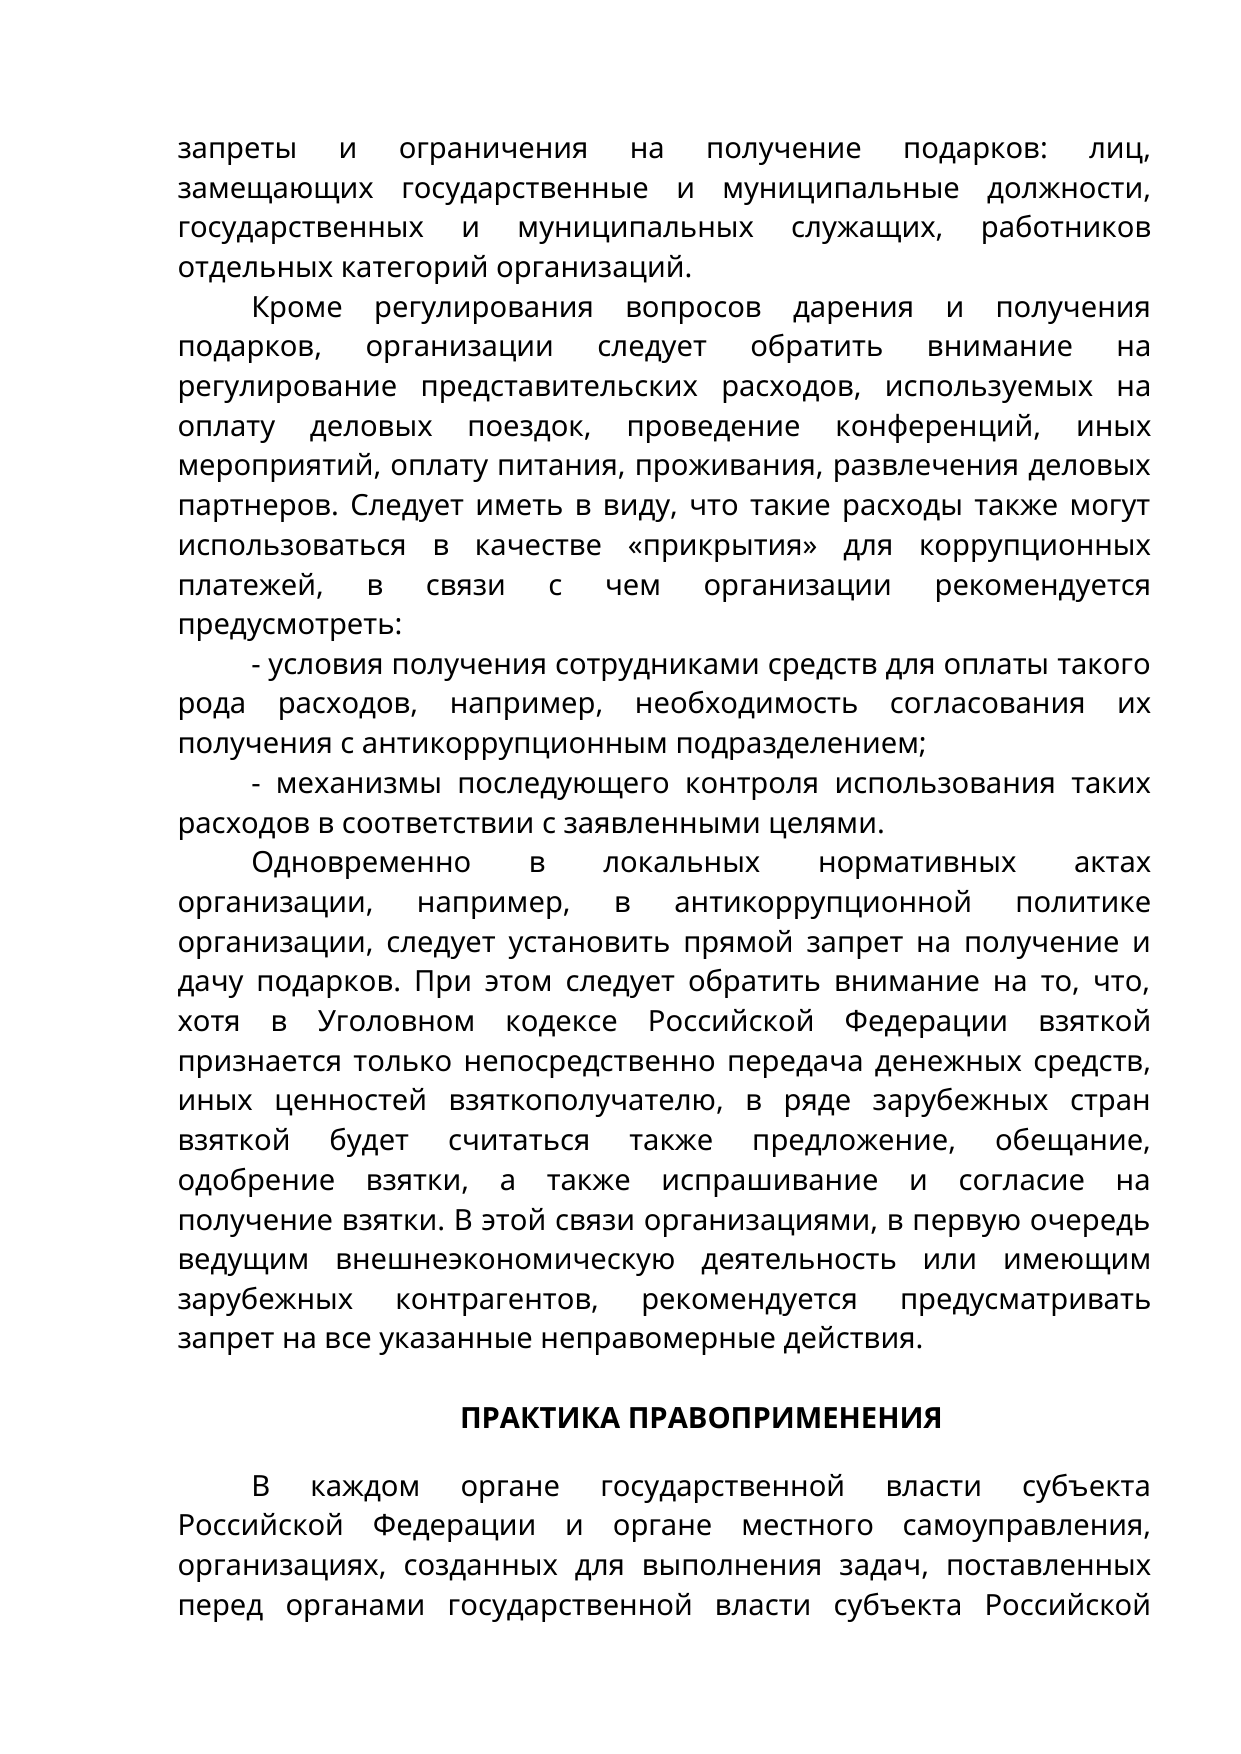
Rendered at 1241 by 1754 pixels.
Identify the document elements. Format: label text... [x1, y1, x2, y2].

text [177, 127, 1152, 286]
text - условия получения сотрудниками средств для оплаты такого рода расходов, например, необходимость согласования их получения с антикоррупционным подразделением; [177, 643, 1152, 762]
text Одновременно в локальных нормативных актах организации, например, в антикоррупционной политике организации, следует установить прямой запрет на получение и дачу подарков. При этом следует обратить внимание на то, что, хотя в Уголовном кодексе Российской Федерации взяткой признается только непосредственно передача денежных средств, иных ценностей взяткополучателю, в ряде зарубежных стран взяткой будет считаться также предложение, обещание, одобрение взятки, а также испрашивание и согласие на получение взятки. В этой связи организациями, в первую очередь ведущим внешнеэкономическую деятельность или имеющим зарубежных контрагентов, рекомендуется предусматривать запрет на все указанные неправомерные действия. [177, 842, 1152, 1357]
text - механизмы последующего контроля использования таких расходов в соответствии с заявленными целями. [177, 762, 1152, 842]
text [177, 1465, 1152, 1624]
text ПРАКТИКА ПРАВОПРИМЕНЕНИЯ [177, 1397, 1152, 1437]
text Кроме регулирования вопросов дарения и получения подарков, организации следует обратить внимание на регулирование представительских расходов, используемых на оплату деловых поездок, проведение конференций, иных мероприятий, оплату питания, проживания, развлечения деловых партнеров. Следует иметь в виду, что такие расходы также могут использоваться в качестве «прикрытия» для коррупционных платежей, в связи с чем организации рекомендуется предусмотреть: [177, 286, 1152, 643]
